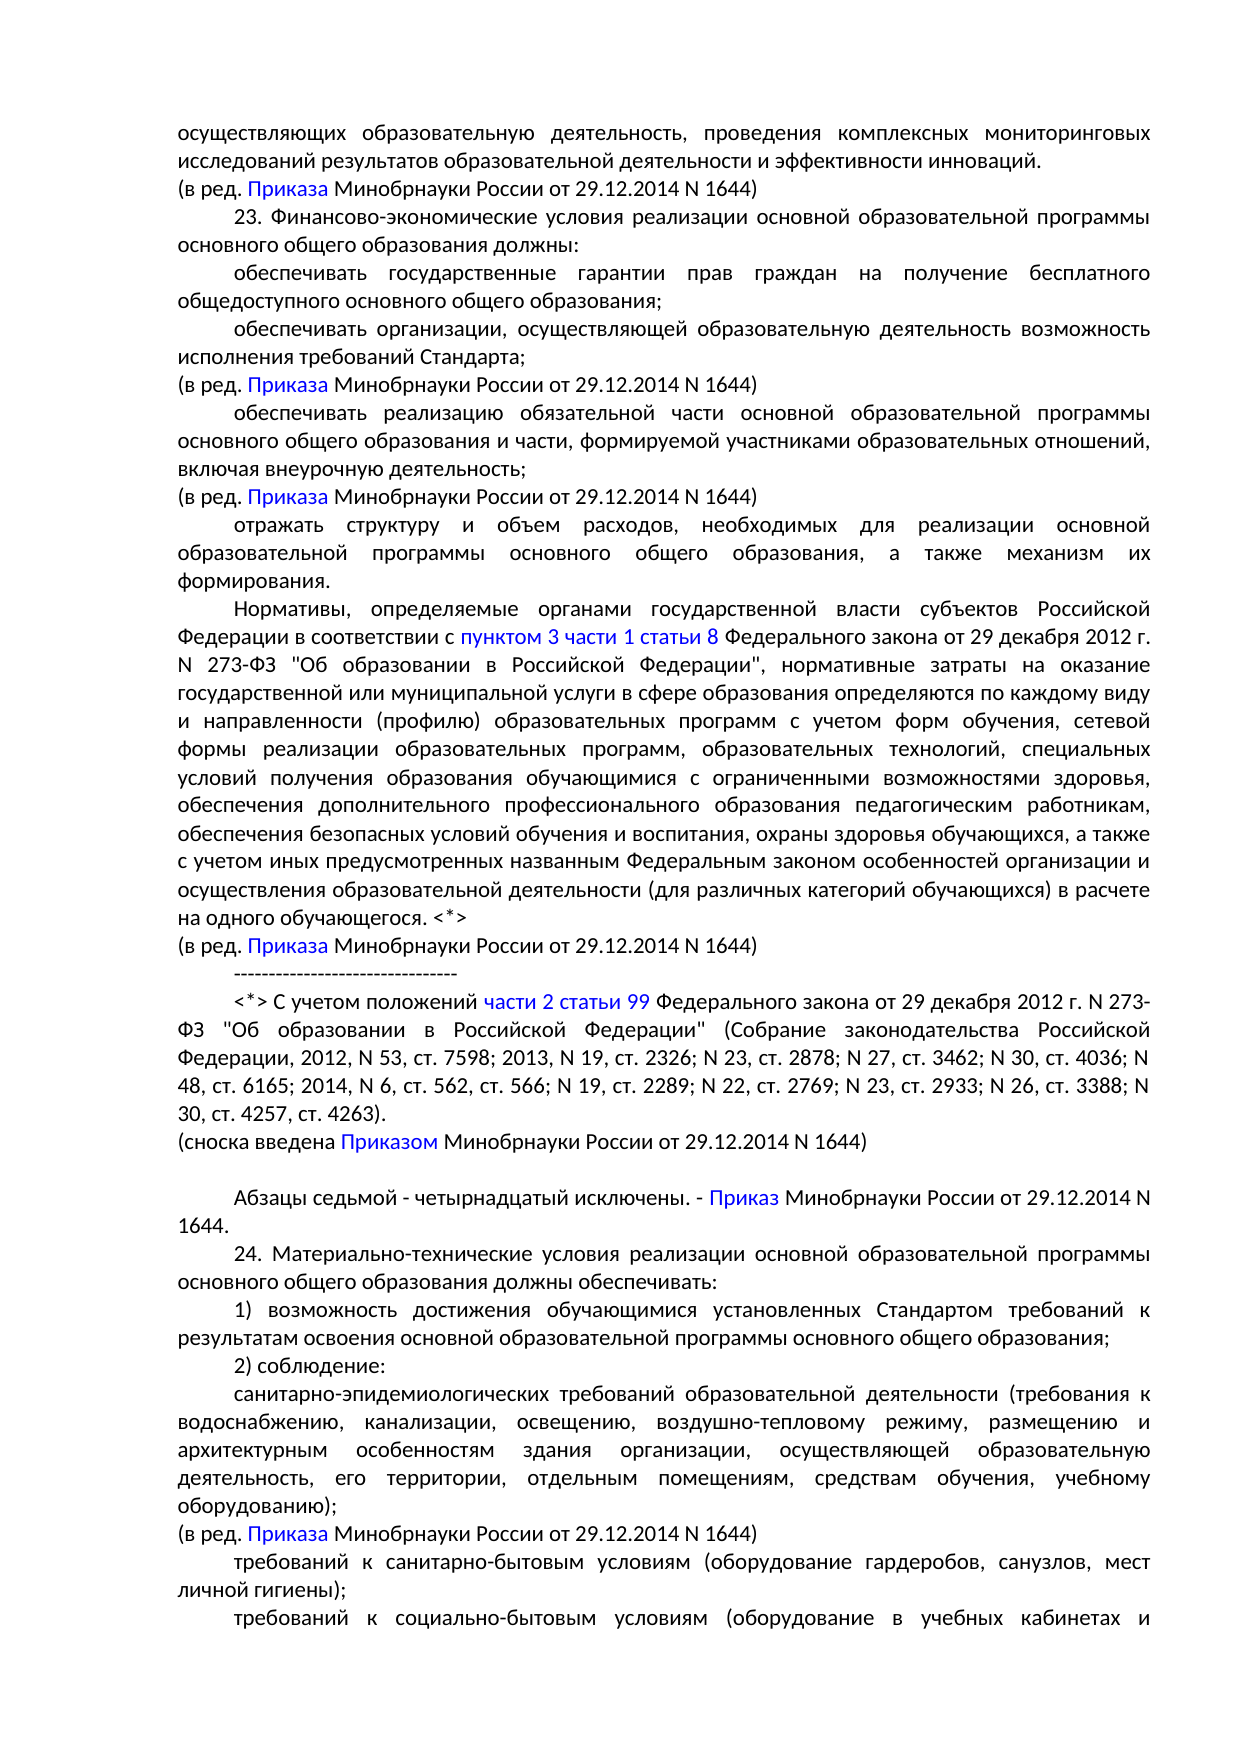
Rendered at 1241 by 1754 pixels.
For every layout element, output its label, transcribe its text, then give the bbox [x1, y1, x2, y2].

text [177, 118, 1152, 174]
text требований к санитарно-бытовым условиям (оборудование гардеробов, санузлов, мест личной гигиены); [177, 1547, 1152, 1603]
text (в ред. Приказа Минобрнауки России от 29.12.2014 N 1644) [177, 482, 1152, 510]
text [177, 1603, 1152, 1631]
text Абзацы седьмой - четырнадцатый исключены. - Приказ Минобрнауки России от 29.12.2014 N 1644. [177, 1183, 1152, 1239]
text <*> С учетом положений части 2 статьи 99 Федерального закона от 29 декабря 2012 г. N 273-ФЗ "Об образовании в Российской Федерации" (Собрание законодательства Российской Федерации, 2012, N 53, ст. 7598; 2013, N 19, ст. 2326; N 23, ст. 2878; N 27, ст. 3462; N 30, ст. 4036; N 48, ст. 6165; 2014, N 6, ст. 562, ст. 566; N 19, ст. 2289; N 22, ст. 2769; N 23, ст. 2933; N 26, ст. 3388; N 30, ст. 4257, ст. 4263). [177, 987, 1152, 1127]
text (в ред. Приказа Минобрнауки России от 29.12.2014 N 1644) [177, 931, 1152, 959]
text 2) соблюдение: [177, 1351, 1152, 1379]
text санитарно-эпидемиологических требований образовательной деятельности (требования к водоснабжению, канализации, освещению, воздушно-тепловому режиму, размещению и архитектурным особенностям здания организации, осуществляющей образовательную деятельность, его территории, отдельным помещениям, средствам обучения, учебному оборудованию); [177, 1379, 1152, 1519]
text 24. Материально-технические условия реализации основной образовательной программы основного общего образования должны обеспечивать: [177, 1239, 1152, 1295]
text (в ред. Приказа Минобрнауки России от 29.12.2014 N 1644) [177, 370, 1152, 398]
text (сноска введена Приказом Минобрнауки России от 29.12.2014 N 1644) [177, 1127, 1152, 1155]
text отражать структуру и объем расходов, необходимых для реализации основной образовательной программы основного общего образования, а также механизм их формирования. [177, 510, 1152, 594]
text 23. Финансово-экономические условия реализации основной образовательной программы основного общего образования должны: [177, 202, 1152, 258]
text обеспечивать реализацию обязательной части основной образовательной программы основного общего образования и части, формируемой участниками образовательных отношений, включая внеурочную деятельность; [177, 398, 1152, 482]
text обеспечивать государственные гарантии прав граждан на получение бесплатного общедоступного основного общего образования; [177, 258, 1152, 314]
text (в ред. Приказа Минобрнауки России от 29.12.2014 N 1644) [177, 174, 1152, 202]
text 1) возможность достижения обучающимися установленных Стандартом требований к результатам освоения основной образовательной программы основного общего образования; [177, 1295, 1152, 1351]
text обеспечивать организации, осуществляющей образовательную деятельность возможность исполнения требований Стандарта; [177, 314, 1152, 370]
text Нормативы, определяемые органами государственной власти субъектов Российской Федерации в соответствии с пунктом 3 части 1 статьи 8 Федерального закона от 29 декабря 2012 г. N 273-ФЗ "Об образовании в Российской Федерации", нормативные затраты на оказание государственной или муниципальной услуги в сфере образования определяются по каждому виду и направленности (профилю) образовательных программ с учетом форм обучения, сетевой формы реализации образовательных программ, образовательных технологий, специальных условий получения образования обучающимися с ограниченными возможностями здоровья, обеспечения дополнительного профессионального образования педагогическим работникам, обеспечения безопасных условий обучения и воспитания, охраны здоровья обучающихся, а также с учетом иных предусмотренных названным Федеральным законом особенностей организации и осуществления образовательной деятельности (для различных категорий обучающихся) в расчете на одного обучающегося. <*> [177, 594, 1152, 931]
text (в ред. Приказа Минобрнауки России от 29.12.2014 N 1644) [177, 1519, 1152, 1547]
text -------------------------------- [177, 959, 1152, 987]
